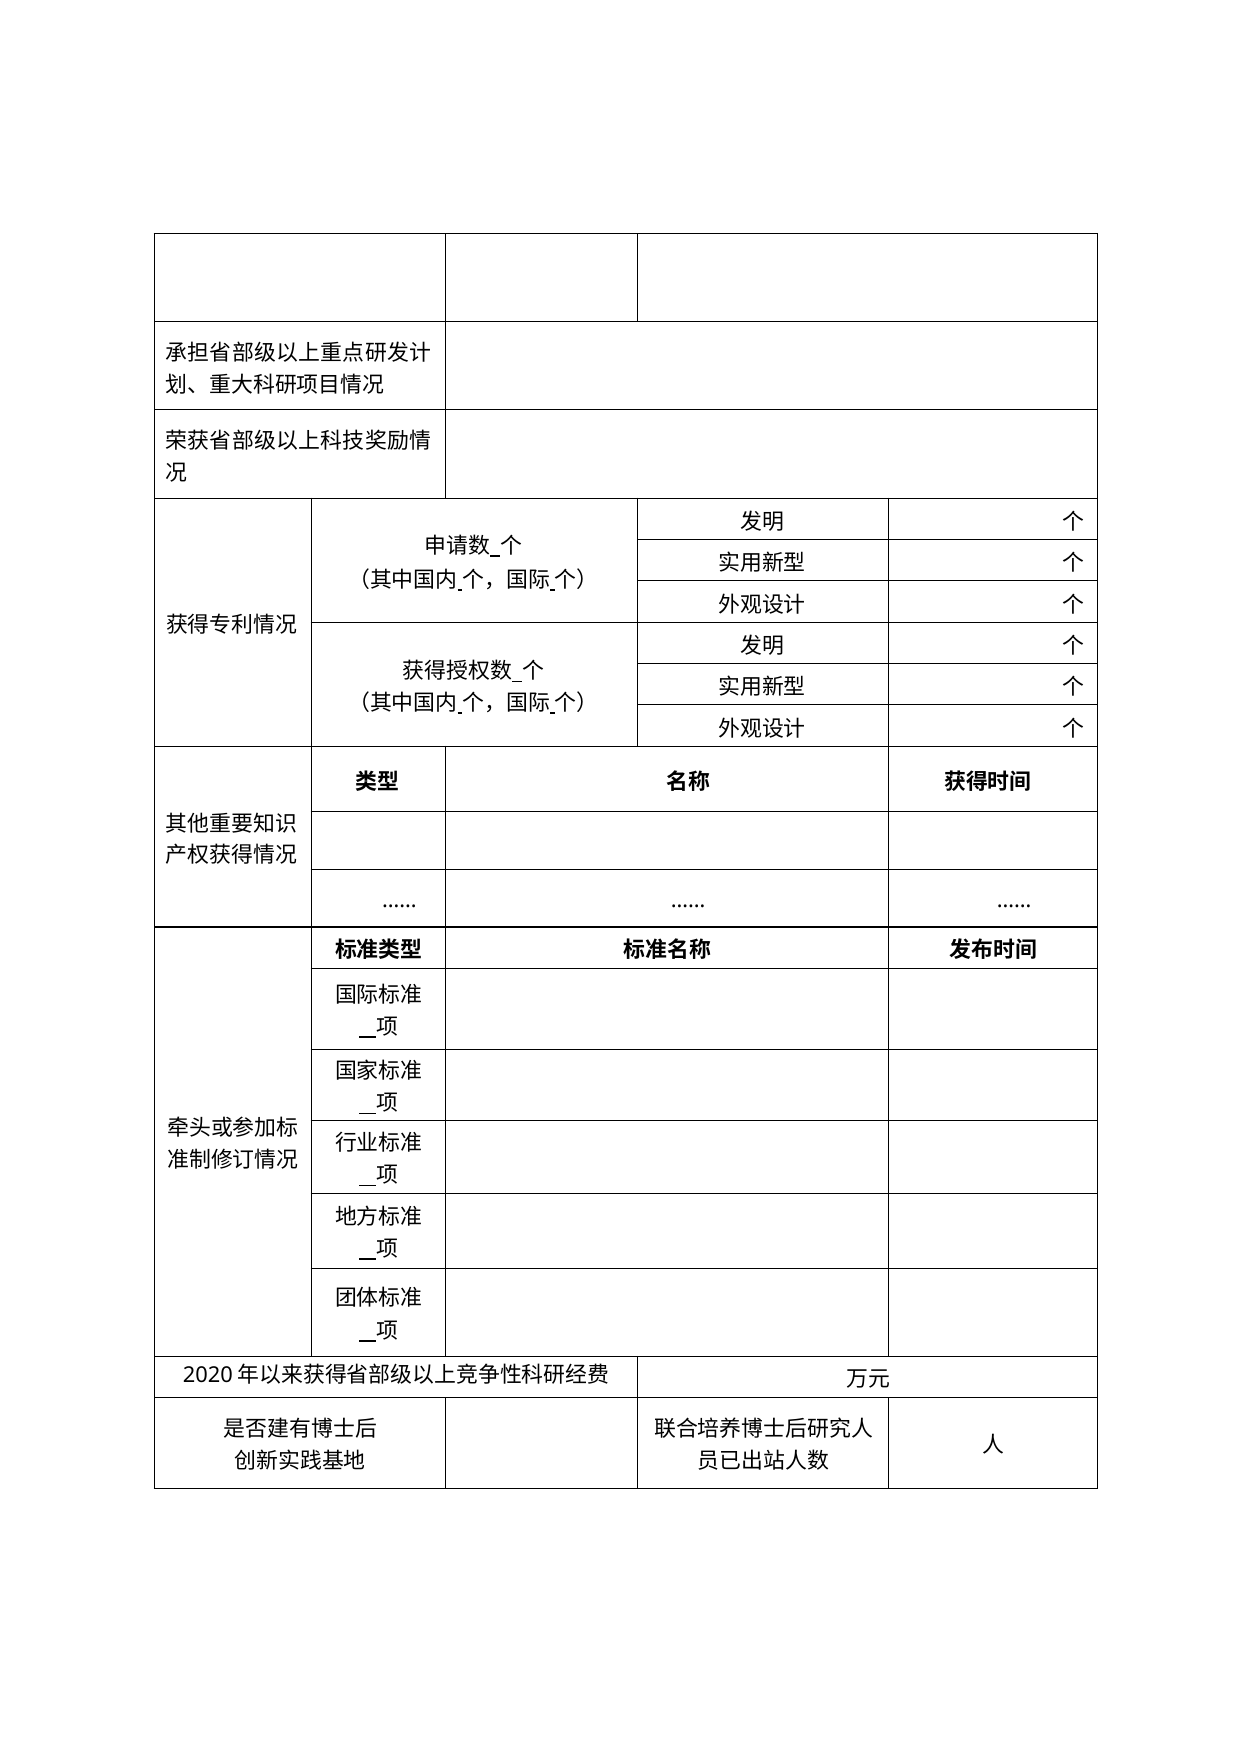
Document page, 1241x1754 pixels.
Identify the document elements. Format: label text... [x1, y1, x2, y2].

table_cell 外观设计 [638, 705, 888, 746]
table_cell [889, 1269, 1097, 1356]
table_cell [889, 1194, 1097, 1268]
table_cell …… [889, 870, 1097, 926]
table_cell 团体标准 项 [312, 1269, 445, 1356]
table_cell 获得专利情况 [155, 499, 311, 746]
table_cell [446, 322, 1097, 409]
table_cell 发明 [638, 499, 888, 539]
table_cell 荣获省部级以上科技奖励情况 [155, 410, 445, 497]
table_cell 牵头或参加标准制修订情况 [155, 928, 311, 1356]
table_cell 个 [889, 499, 1097, 539]
table_cell [638, 234, 1097, 321]
table_cell 个 [889, 540, 1097, 580]
table_cell 标准类型 [312, 928, 445, 968]
table_cell [446, 1121, 888, 1193]
table_cell 行业标准 项 [312, 1121, 445, 1193]
table_cell 获得时间 [889, 747, 1097, 811]
table_cell 个 [889, 705, 1097, 746]
table_cell [446, 1269, 888, 1356]
table_cell 是否建有博士后 创新实践基地 [155, 1398, 445, 1488]
table_cell [889, 812, 1097, 869]
table_cell 其他重要知识产权获得情况 [155, 747, 311, 926]
table_cell …… [446, 870, 888, 926]
table_cell 个 [889, 664, 1097, 704]
table_cell 名称 [446, 747, 888, 811]
table_cell 发明 [638, 623, 888, 663]
table_cell 万元 [638, 1357, 1097, 1397]
table_cell 个 [889, 581, 1097, 622]
table_cell 承担省部级以上重点研发计划、重大科研项目情况 [155, 322, 445, 409]
table_cell 发布时间 [889, 928, 1097, 968]
table_cell 联合培养博士后研究人员已出站人数 [638, 1398, 888, 1488]
table_cell 个 [889, 623, 1097, 663]
table_cell [446, 969, 888, 1049]
table_cell 国际标准 项 [312, 969, 445, 1049]
table_cell 获得授权数 个 （其中国内 个，国际 个） [312, 623, 637, 746]
table_cell [446, 1398, 637, 1488]
table_cell [312, 812, 445, 869]
table_cell [155, 234, 445, 321]
table_cell 2020年以来获得省部级以上竞争性科研经费 [155, 1357, 637, 1397]
table_cell 类型 [312, 747, 445, 811]
table_cell [446, 1050, 888, 1120]
table_cell [889, 969, 1097, 1049]
table_cell [446, 1194, 888, 1268]
table_cell [889, 1121, 1097, 1193]
table_cell [446, 410, 1097, 497]
table_cell [889, 1050, 1097, 1120]
table_cell [446, 234, 637, 321]
table_cell 人 [889, 1398, 1097, 1488]
table_cell 地方标准 项 [312, 1194, 445, 1268]
table_cell 外观设计 [638, 581, 888, 622]
table_cell [446, 812, 888, 869]
table_cell 申请数 个 （其中国内 个，国际 个） [312, 499, 637, 622]
table_cell 标准名称 [446, 928, 888, 968]
table_cell 国家标准 项 [312, 1050, 445, 1120]
table_cell 实用新型 [638, 664, 888, 704]
table_cell …… [312, 870, 445, 926]
table_cell 实用新型 [638, 540, 888, 580]
